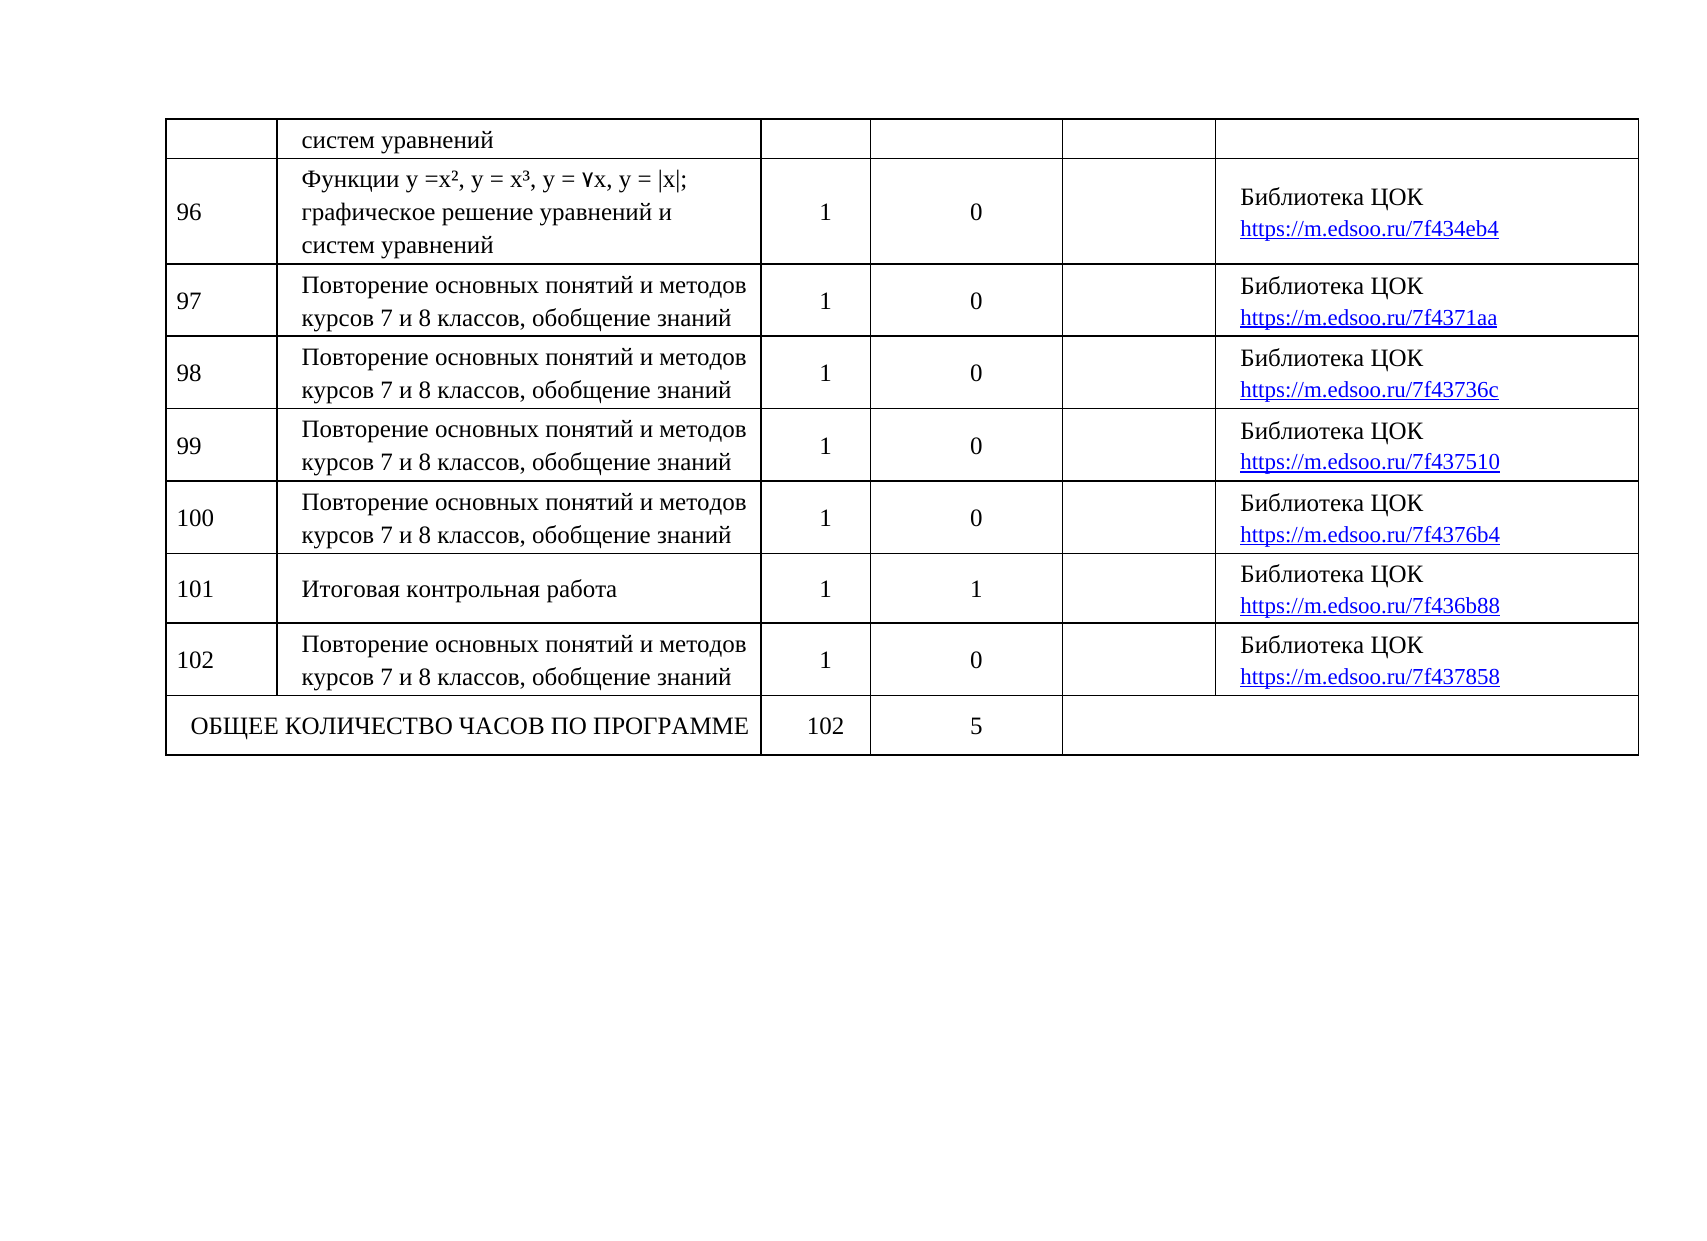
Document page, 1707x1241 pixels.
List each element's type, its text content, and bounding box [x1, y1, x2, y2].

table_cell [1216, 120, 1638, 157]
table_cell 95 [167, 120, 276, 157]
table_cell [1063, 696, 1638, 754]
table_cell [1063, 624, 1215, 694]
table_cell 0 [871, 409, 1062, 480]
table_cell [278, 159, 760, 263]
table_cell 98 [167, 337, 276, 408]
table_cell 0 [871, 159, 1062, 263]
table_cell Повторение основных понятий и методов курсов 7 и 8 классов, обобщение знаний [278, 337, 760, 408]
table_cell 0 [871, 120, 1062, 157]
table_cell 0 [871, 482, 1062, 552]
table_cell 1 [762, 554, 870, 622]
table_cell Повторение основных понятий и методов курсов 7 и 8 классов, обобщение знаний [278, 265, 760, 335]
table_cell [278, 120, 760, 157]
table_cell 0 [871, 624, 1062, 694]
table_cell 1 [762, 337, 870, 408]
table_cell 1 [762, 409, 870, 480]
table_cell 99 [167, 409, 276, 480]
table_cell Повторение основных понятий и методов курсов 7 и 8 классов, обобщение знаний [278, 409, 760, 480]
table_cell 102 [762, 696, 870, 754]
table_cell 1 [762, 120, 870, 157]
table_cell 102 [167, 624, 276, 694]
table_cell Библиотека ЦОК https://m.edsoo.ru/7f437510 [1216, 409, 1638, 480]
table_cell Библиотека ЦОК https://m.edsoo.ru/7f4376b4 [1216, 482, 1638, 552]
table_cell [1063, 482, 1215, 552]
table_cell [1063, 337, 1215, 408]
table_cell [1063, 554, 1215, 622]
table_cell Библиотека ЦОК https://m.edsoo.ru/7f436b88 [1216, 554, 1638, 622]
table_cell 1 [762, 159, 870, 263]
table_cell 100 [167, 482, 276, 552]
table_cell 0 [871, 265, 1062, 335]
table_cell Библиотека ЦОК https://m.edsoo.ru/7f4371aa [1216, 265, 1638, 335]
table_cell [1063, 409, 1215, 480]
table_cell 96 [167, 159, 276, 263]
table_cell [1063, 265, 1215, 335]
table_cell 0 [871, 337, 1062, 408]
table_cell Библиотека ЦОК https://m.edsoo.ru/7f434eb4 [1216, 159, 1638, 263]
table_cell ОБЩЕЕ КОЛИЧЕСТВО ЧАСОВ ПО ПРОГРАММЕ [167, 696, 760, 754]
table_cell 1 [762, 482, 870, 552]
table_cell [1063, 159, 1215, 263]
table_cell Итоговая контрольная работа [278, 554, 760, 622]
table_cell Повторение основных понятий и методов курсов 7 и 8 классов, обобщение знаний [278, 624, 760, 694]
table_cell 97 [167, 265, 276, 335]
table_cell Библиотека ЦОК https://m.edsoo.ru/7f437858 [1216, 624, 1638, 694]
table_cell 1 [762, 265, 870, 335]
table_cell 1 [871, 554, 1062, 622]
table_cell 5 [871, 696, 1062, 754]
table_cell 1 [762, 624, 870, 694]
table_cell Библиотека ЦОК https://m.edsoo.ru/7f43736c [1216, 337, 1638, 408]
table_cell Повторение основных понятий и методов курсов 7 и 8 классов, обобщение знаний [278, 482, 760, 552]
table_cell 101 [167, 554, 276, 622]
table_cell [1063, 120, 1215, 157]
